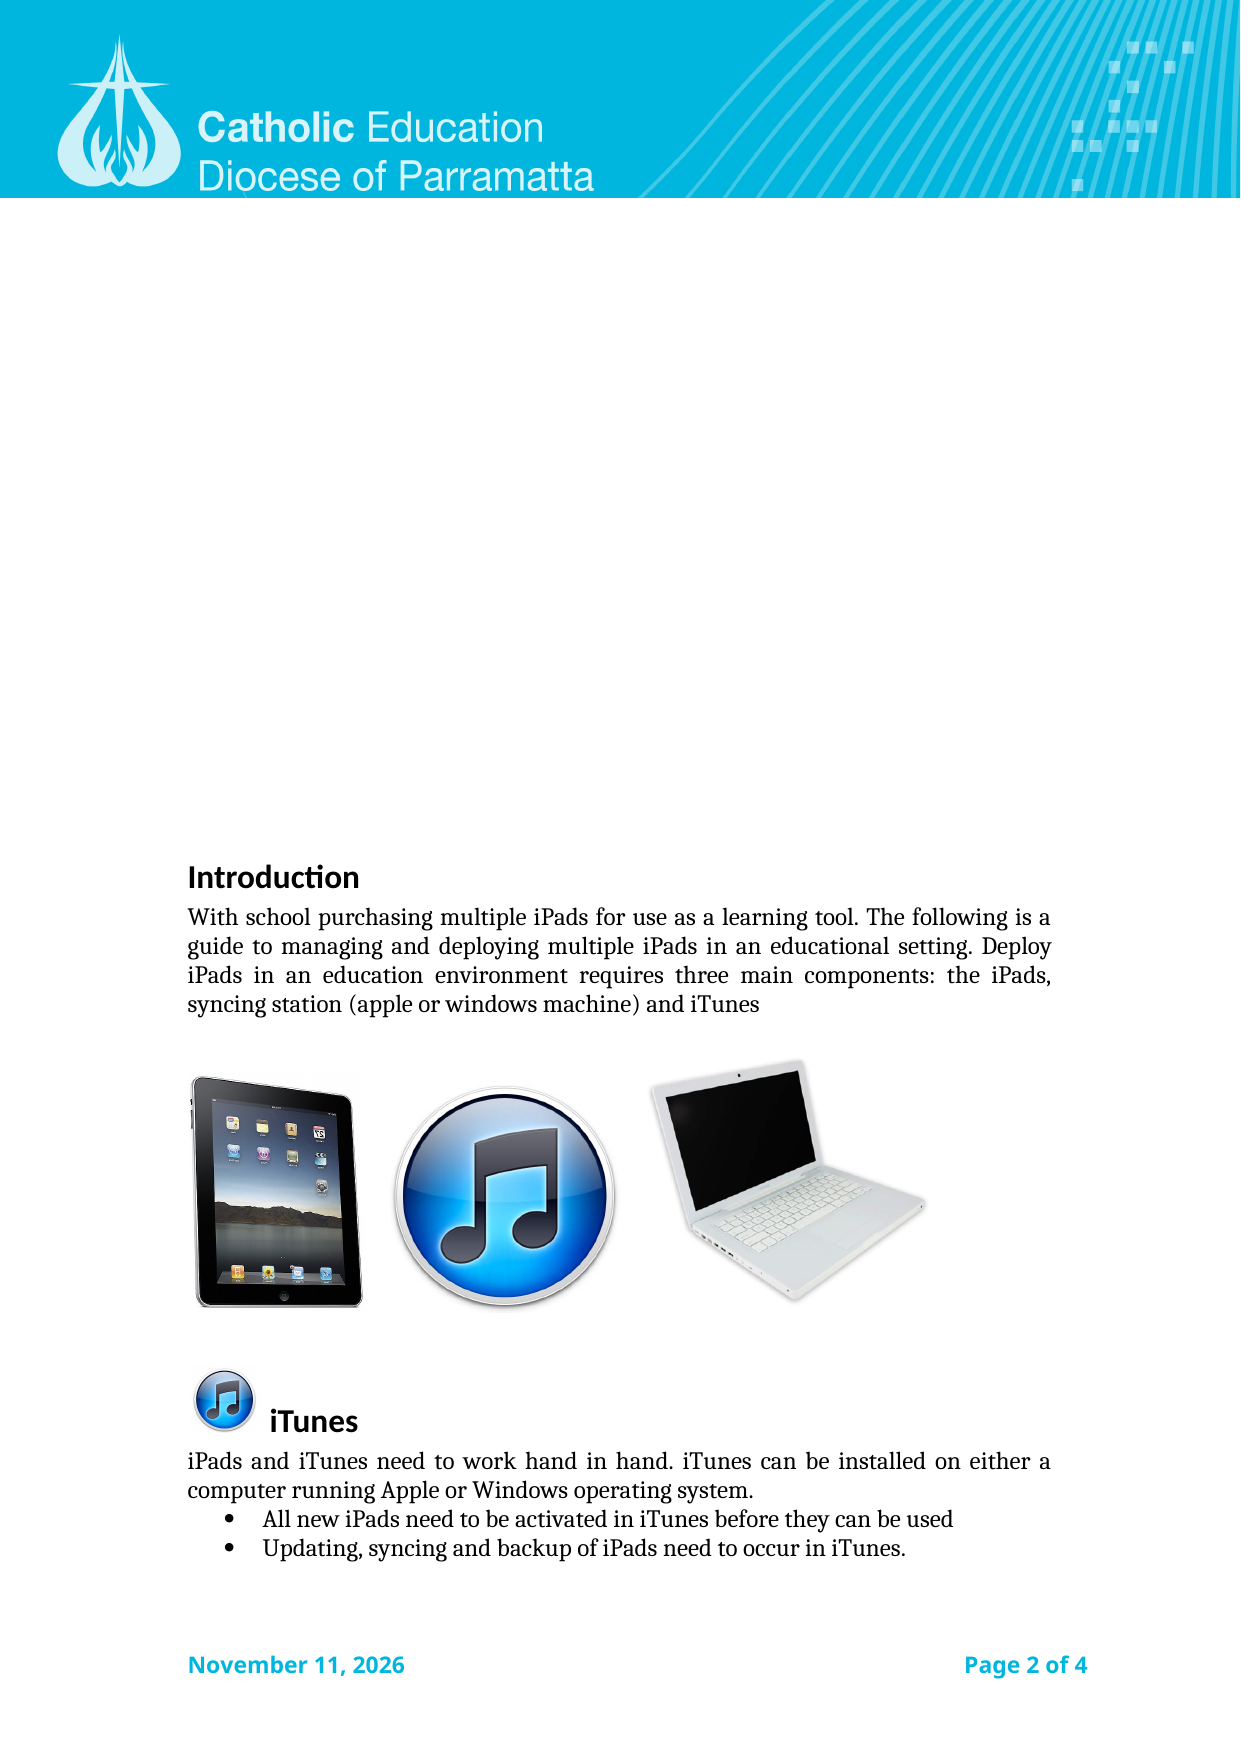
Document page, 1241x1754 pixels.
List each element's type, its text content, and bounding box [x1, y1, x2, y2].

text With school purchasing multiple iPads for use as a learning tool. The following is a guide to managing and deploying multiple iPads in an educational setting. Deploy iPads in an education environment requires three main components: the iPads, syncing station (apple or windows machine) and iTunes [187, 903, 1053, 1018]
picture [0, 0, 1241, 197]
list All new iPads need to be activated in iTunes before they can be used [225, 1505, 1053, 1533]
picture [187, 1072, 365, 1313]
subtitle Introduction [187, 856, 1053, 897]
picture [370, 1047, 938, 1313]
list Updating, syncing and backup of iPads need to occur in iTunes. [225, 1533, 1053, 1562]
picture [187, 1366, 262, 1433]
subtitle iTunes [187, 1366, 1053, 1441]
text iPads and iTunes need to work hand in hand. iTunes can be installed on either a computer running Apple or Windows operating system. [187, 1447, 1053, 1505]
